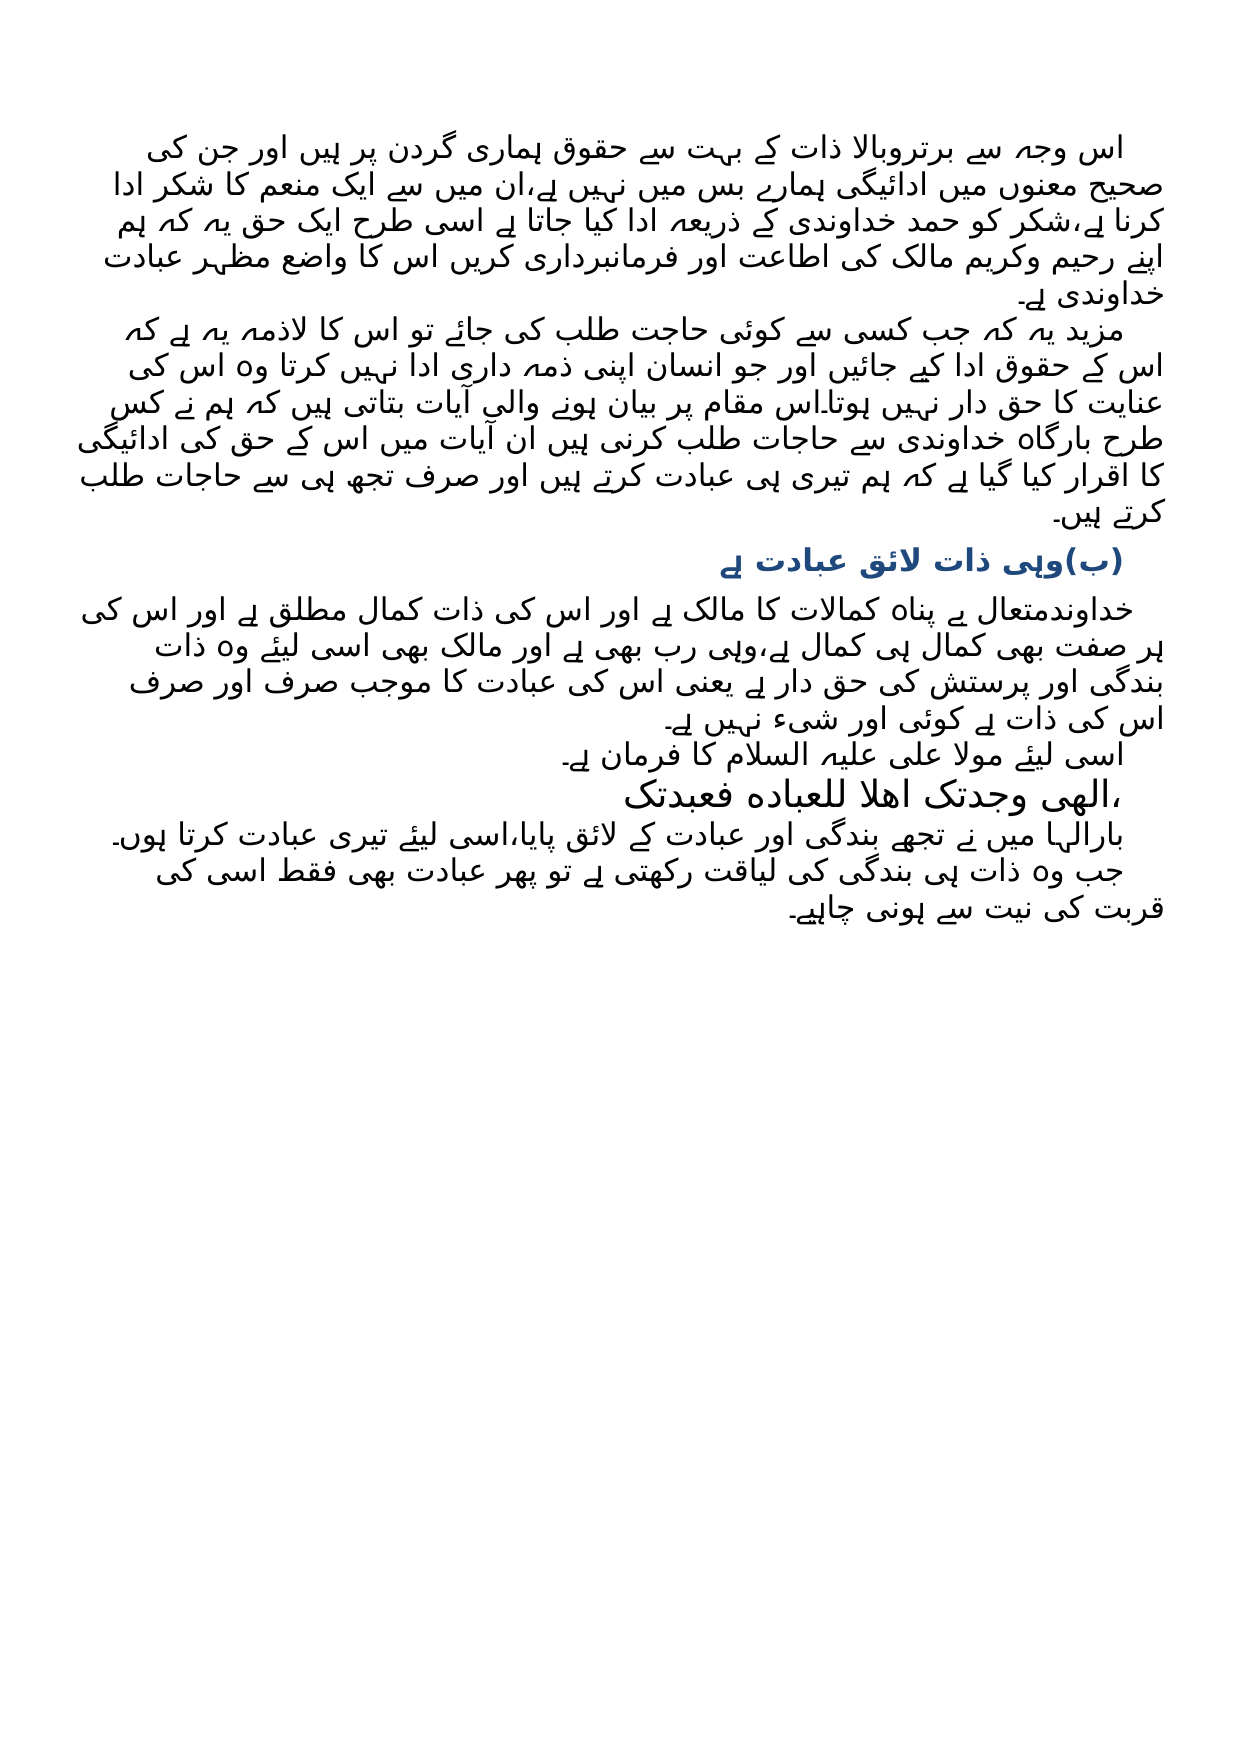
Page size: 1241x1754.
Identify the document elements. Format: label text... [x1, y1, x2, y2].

text اس وجہ سے برتروبالا ذات کے بہت سے حقوق ہماری گردن پر ہیں اور جن کی صحیح معنوں میں ادائیگی ہمارے بس میں نہیں ہے،ان میں سے ایک منعم کا شکر ادا کرنا ہے،شکر کو حمد خداوندی کے ذریعہ ادا کیا جاتا ہے اسی طرح ایک حق یہ کہ ہم اپنے رحیم وکریم مالک کی اطاعت اور فرمانبرداری کریں اس کا واضع مظہر عبادت خداوندی ہے۔ [75, 130, 1165, 311]
text مزید یہ کہ جب کسی سے کوئی حاجت طلب کی جائے تو اس کا لاذمہ یہ ہے کہ اس کے حقوق ادا کیے جائیں اور جو انسان اپنی ذمہ داری ادا نہیں کرتا وہ اس کی عنایت کا حق دار نہیں ہوتا۔اس مقام پر بیان ہونے والی آیات بتاتی ہیں کہ ہم نے کس طرح بارگاہ خداوندی سے حاجات طلب کرنی ہیں ان آیات میں اس کے حق کی ادائیگی کا اقرار کیا گیا ہے کہ ہم تیری ہی عبادت کرتے ہیں اور صرف تجھ ہی سے حاجات طلب کرتے ہیں۔ [75, 311, 1165, 529]
text بارالہا میں نے تجھے بندگی اور عبادت کے لائق پایا،اسی لیئے تیری عبادت کرتا ہوں۔ [75, 816, 1165, 853]
subtitle (ب)وہی ذات لائق عبادت ہے [75, 542, 1165, 578]
text ،الهی وجدتک اهلا للعباده فعبدتک [75, 773, 1165, 816]
text اسی لیئے مولا علی علیہ السلام کا فرمان ہے۔ [75, 736, 1165, 773]
text جب وہ ذات ہی بندگی کی لیاقت رکھتی ہے تو پھر عبادت بھی فقط اسی کی قربت کی نیت سے ہونی چاہیے۔ [75, 853, 1165, 925]
text خداوندمتعال بے پناہ کمالات کا مالک ہے اور اس کی ذات کمال مطلق ہے اور اس کی ہر صفت بھی کمال ہی کمال ہے،وہی رب بھی ہے اور مالک بھی اسی لیئے وہ ذات بندگی اور پرستش کی حق دار ہے یعنی اس کی عبادت کا موجب صرف اور صرف اس کی ذات ہے کوئی اور شیء نہیں ہے۔ [75, 591, 1165, 736]
